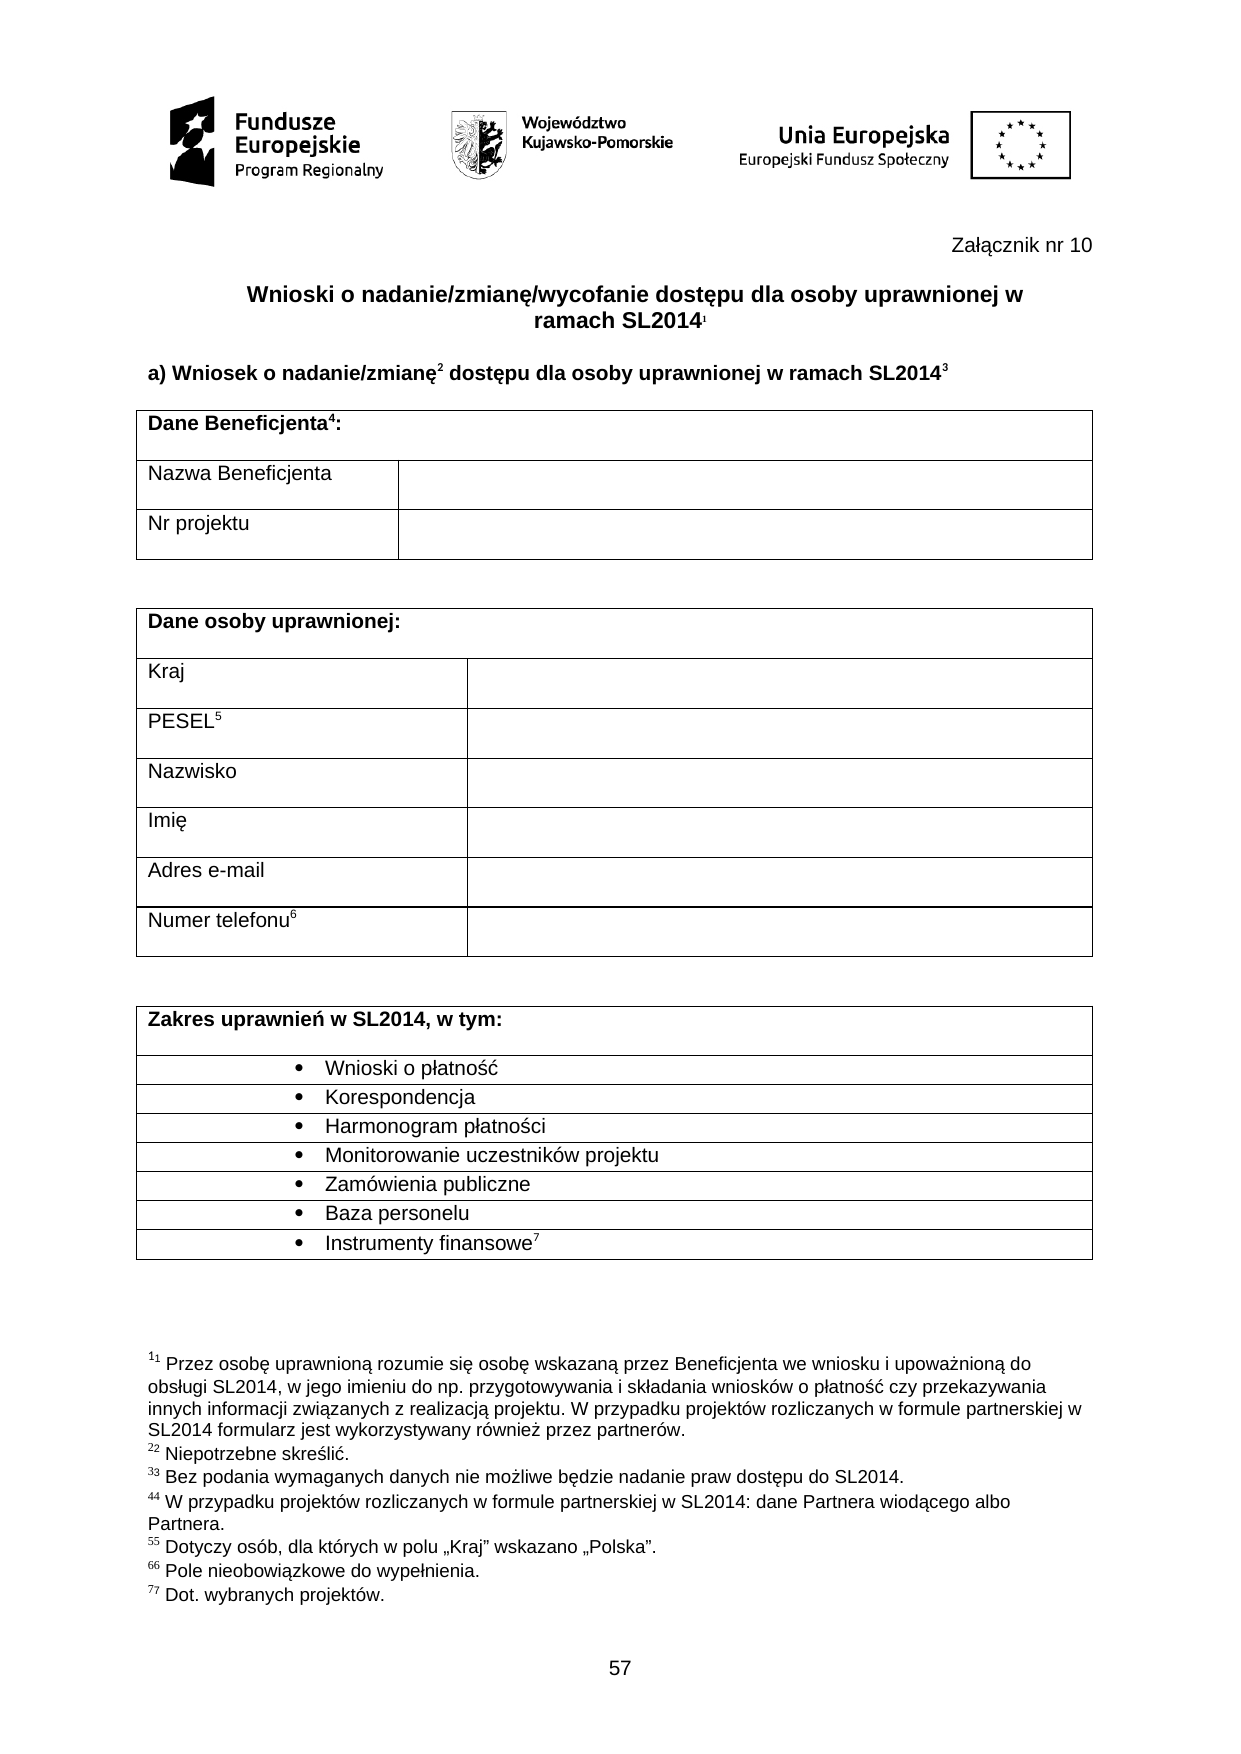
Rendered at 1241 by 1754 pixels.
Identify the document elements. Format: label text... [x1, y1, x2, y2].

table_header Dane osoby uprawnionej: [137, 609, 1092, 658]
table_cell [468, 908, 1092, 956]
table_cell [468, 759, 1092, 807]
text a) Wniosek o nadanie/zmianę2 dostępu dla osoby uprawnionej w ramach SL20143 [148, 360, 1093, 385]
table_cell Adres e-mail [137, 858, 467, 906]
table_cell Baza personelu [137, 1201, 1092, 1229]
table_cell Zamówienia publiczne [137, 1172, 1092, 1200]
table_cell [399, 461, 1092, 509]
table_cell [468, 659, 1092, 708]
picture [147, 73, 1093, 208]
text ramach SL20141 [148, 307, 1093, 333]
table_cell [468, 808, 1092, 857]
table_cell Nr projektu [137, 510, 398, 559]
table_cell Wnioski o płatność [137, 1056, 1092, 1084]
table_cell Instrumenty finansowe7 [137, 1230, 1092, 1259]
table_cell Numer telefonu6 [137, 908, 467, 956]
table_cell [468, 709, 1092, 757]
table_cell Monitorowanie uczestników projektu [137, 1143, 1092, 1171]
text Wnioski o nadanie/zmianę/wycofanie dostępu dla osoby uprawnionej w [177, 281, 1093, 307]
table_cell PESEL5 [137, 709, 467, 757]
table_header Dane Beneficjenta4: [137, 411, 1092, 459]
table_cell [468, 858, 1092, 906]
table_cell Nazwisko [137, 759, 467, 807]
table_cell Harmonogram płatności [137, 1114, 1092, 1142]
table_cell [399, 510, 1092, 559]
table_cell Nazwa Beneficjenta [137, 461, 398, 509]
table_cell Kraj [137, 659, 467, 708]
table_cell Imię [137, 808, 467, 857]
text Załącznik nr 10 [148, 232, 1093, 256]
table_header Zakres uprawnień w SL2014, w tym: [137, 1007, 1092, 1055]
table_cell Korespondencja [137, 1085, 1092, 1113]
